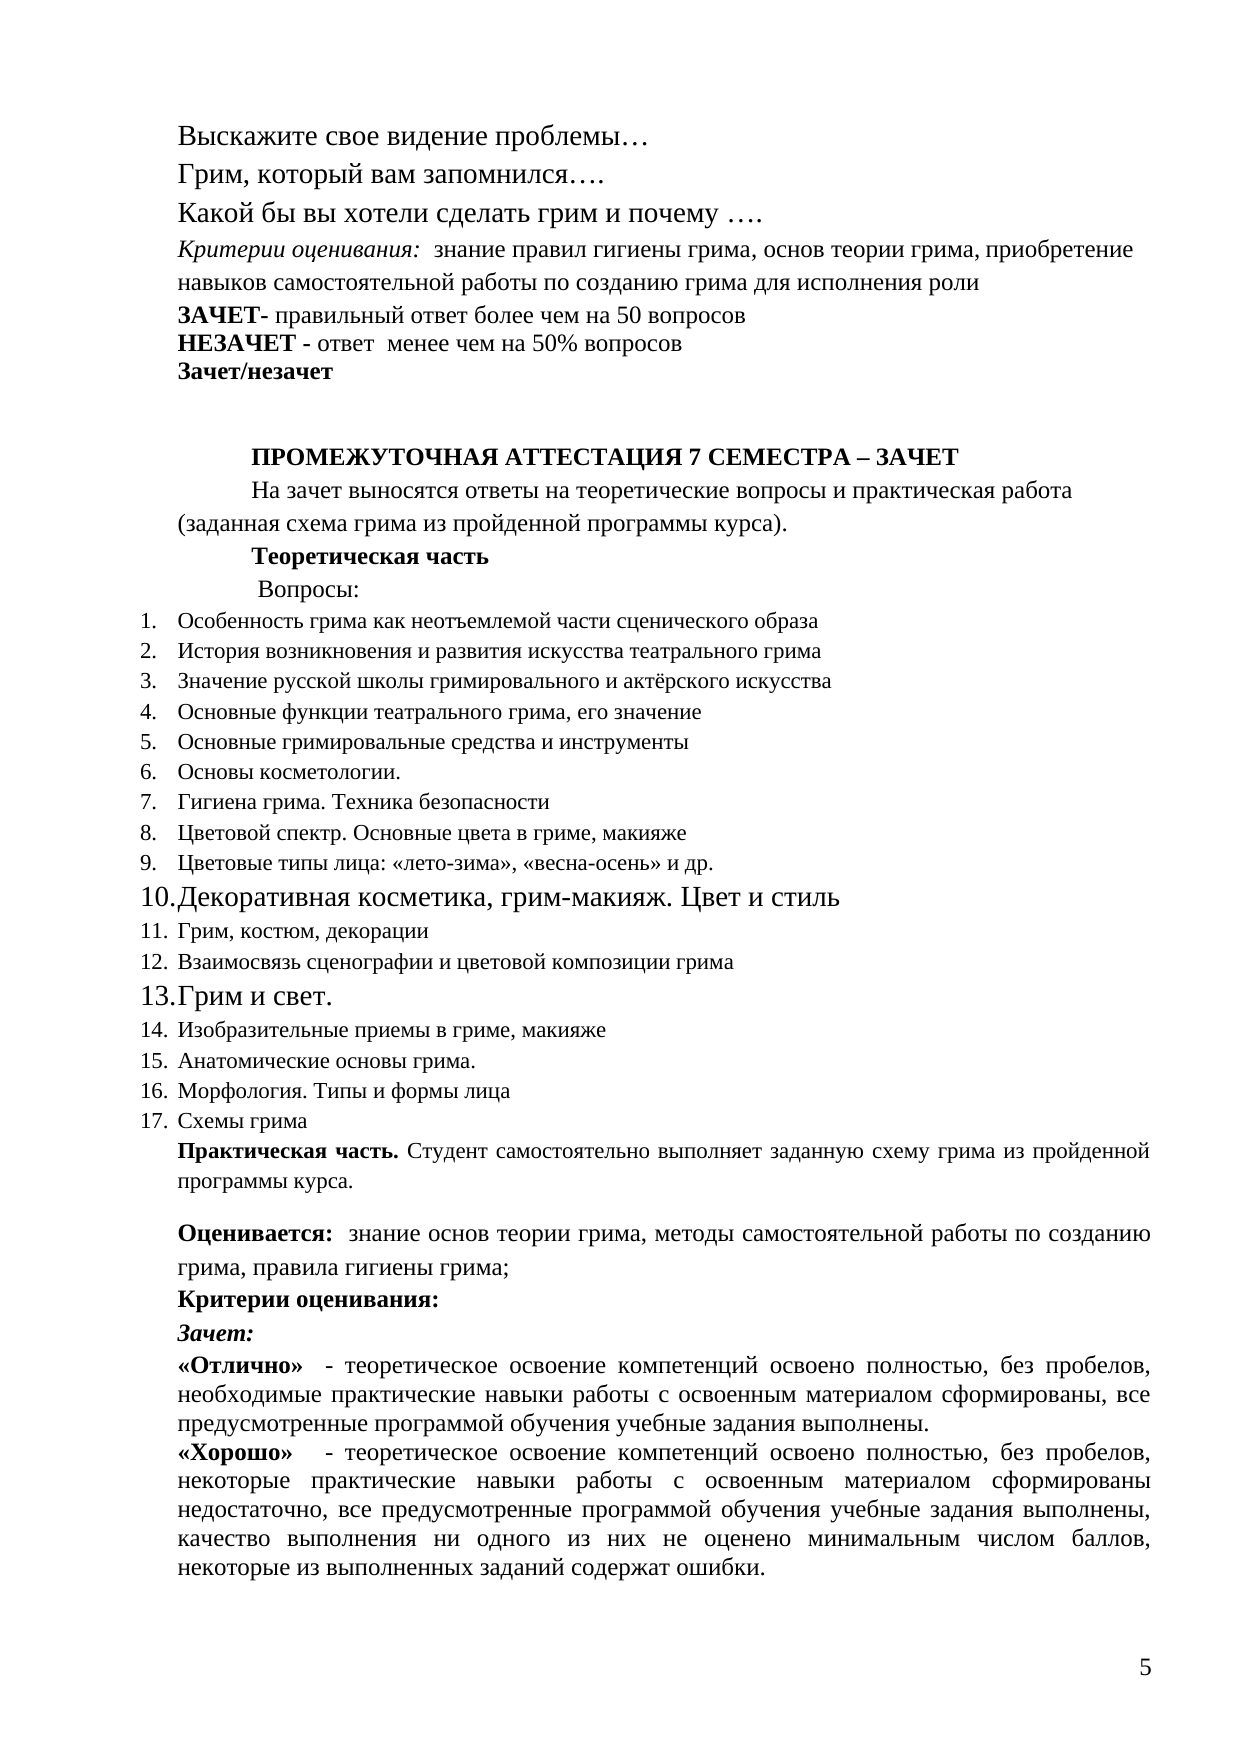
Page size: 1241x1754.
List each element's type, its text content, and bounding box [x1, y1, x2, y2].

text Вопросы: [177, 574, 1152, 603]
text На зачет выносятся ответы на теоретические вопросы и практическая работа (заданная схема грима из пройденной программы курса). [177, 475, 1152, 537]
list Взаимосвязь сценографии и цветовой композиции грима [140, 948, 1152, 974]
list Грим и свет. [140, 978, 1152, 1011]
text Теоретическая часть [177, 541, 1152, 570]
text Выскажите свое видение проблемы… [177, 118, 1152, 152]
text Какой бы вы хотели сделать грим и почему …. [177, 195, 1152, 229]
text Оценивается: знание основ теории грима, методы самостоятельной работы по созданию грима, правила гигиены грима; [177, 1218, 1152, 1280]
list Особенность грима как неотъемлемой части сценического образа [140, 607, 1152, 633]
text Критерии оценивания: [177, 1284, 1152, 1313]
list Схемы грима [140, 1107, 1152, 1133]
text «Хорошо» - теоретическое освоение компетенций освоено полностью, без пробелов, некоторые практические навыки работы с освоенным материалом сформированы недостаточно, все предусмотренные программой обучения учебные задания выполнены, качество выполнения ни одного из них не оценено минимальным числом баллов, некоторые из выполненных заданий содержат ошибки. [177, 1437, 1152, 1581]
list Цветовые типы лица: «лето-зима», «весна-осень» и др. [140, 849, 1152, 875]
list Основные функции театрального грима, его значение [140, 698, 1152, 724]
text Грим, который вам запомнился…. [177, 157, 1152, 190]
text ПРОМЕЖУТОЧНАЯ АТТЕСТАЦИЯ 7 СЕМЕСТРА – ЗАЧЕТ [177, 442, 1152, 471]
list Морфология. Типы и формы лица [140, 1077, 1152, 1103]
list История возникновения и развития искусства театрального грима [140, 637, 1152, 664]
list Основы косметологии. [140, 758, 1152, 784]
text Зачет: [177, 1318, 1152, 1346]
text «Отлично» - теоретическое освоение компетенций освоено полностью, без пробелов, необходимые практические навыки работы с освоенным материалом сформированы, все предусмотренные программой обучения учебные задания выполнены. [177, 1351, 1152, 1437]
list Анатомические основы грима. [140, 1047, 1152, 1073]
text НЕЗАЧЕТ - ответ менее чем на 50% вопросов [177, 333, 1152, 356]
list Грим, костюм, декорации [140, 917, 1152, 944]
text Зачет/незачет [177, 356, 1152, 384]
text ЗАЧЕТ- правильный ответ более чем на 50 вопросов [177, 300, 1152, 328]
list Изобразительные приемы в гриме, макияже [140, 1016, 1152, 1043]
list Гигиена грима. Техника безопасности [140, 788, 1152, 815]
text Критерии оценивания: знание правил гигиены грима, основ теории грима, приобретение навыков самостоятельной работы по созданию грима для исполнения роли [177, 234, 1152, 296]
list Декоративная косметика, грим-макияж. Цвет и стиль [140, 879, 1152, 912]
list Цветовой спектр. Основные цвета в гриме, макияже [140, 818, 1152, 845]
list Основные гримировальные средства и инструменты [140, 728, 1152, 754]
list Значение русской школы гримировального и актёрского искусства [140, 667, 1152, 694]
list Практическая часть. Студент самостоятельно выполняет заданную схему грима из пройденной программы курса. [177, 1137, 1152, 1194]
